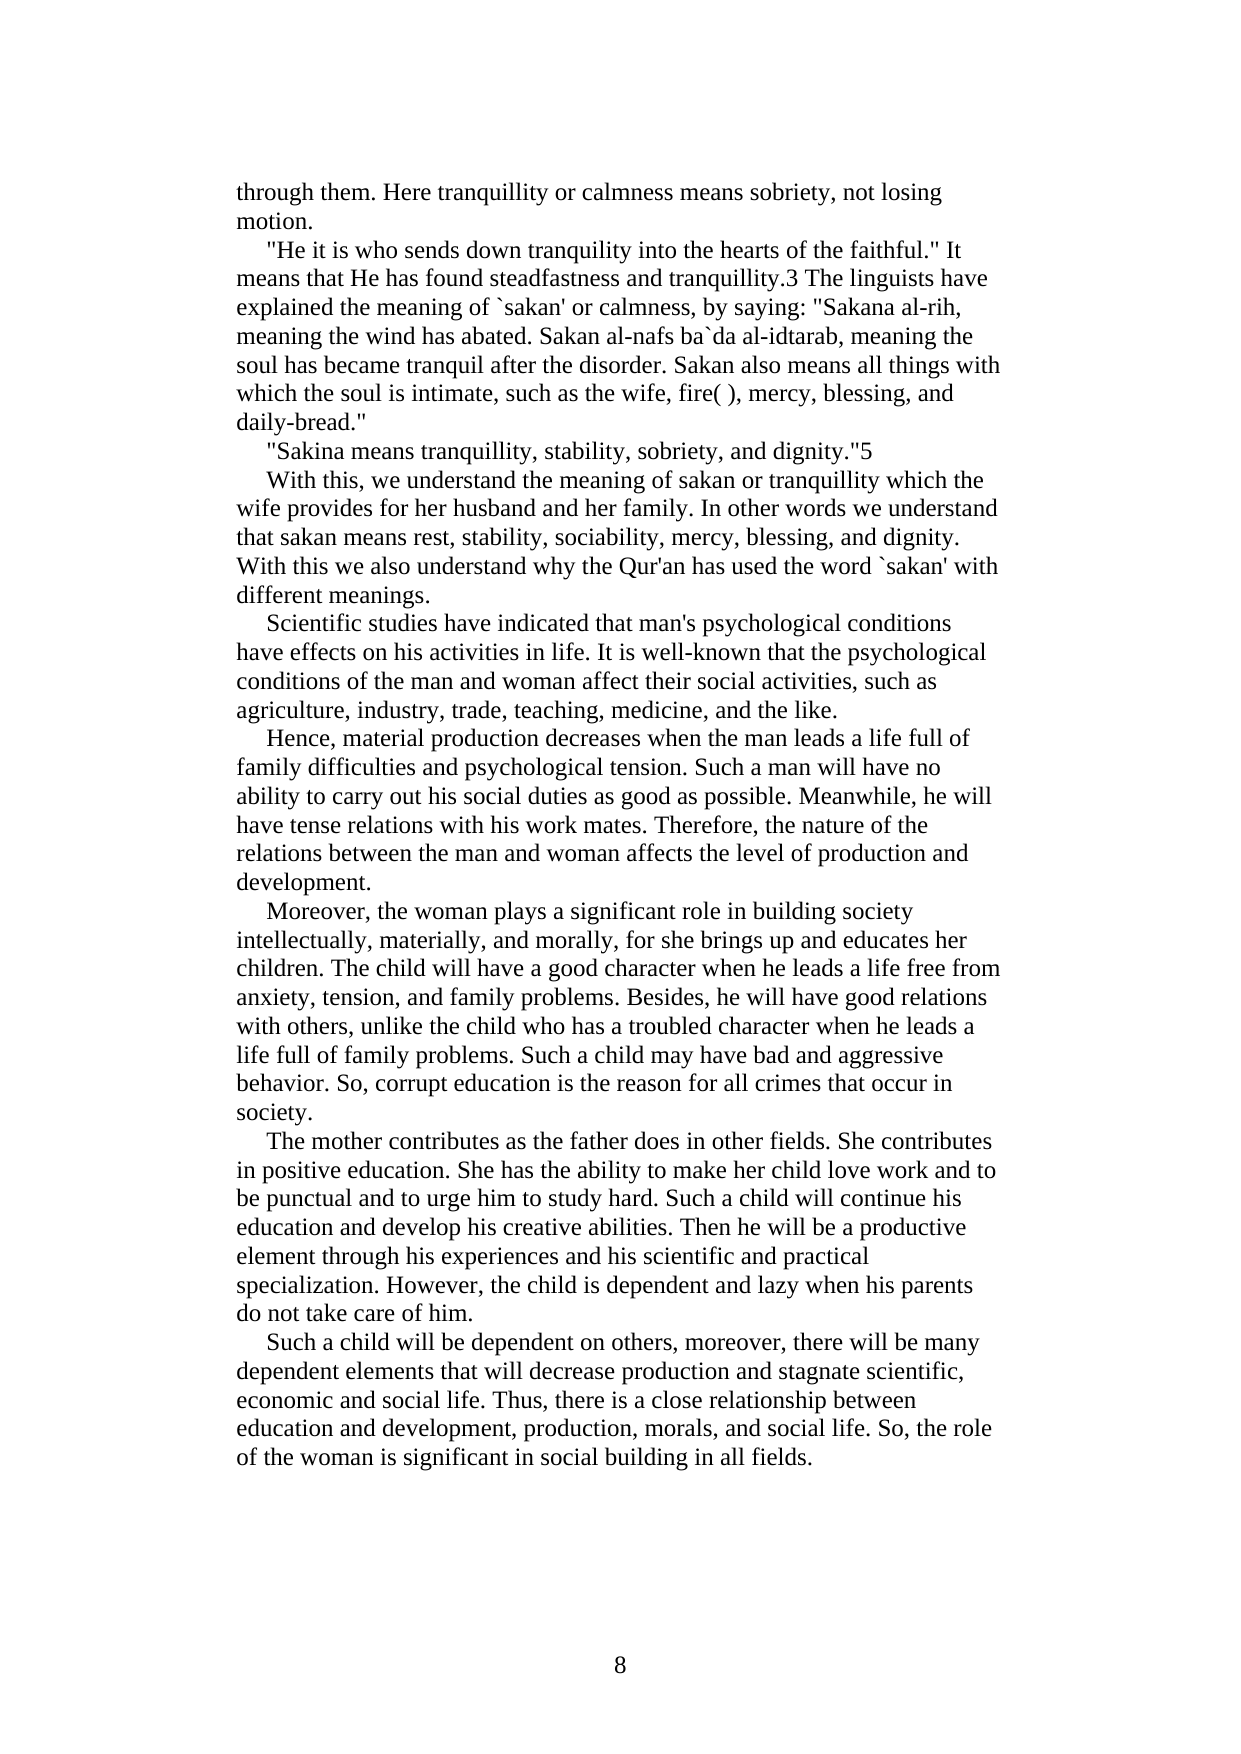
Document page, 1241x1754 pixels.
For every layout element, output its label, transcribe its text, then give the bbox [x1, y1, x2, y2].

text "He it is who sends down tranquility into the hearts of the faithful." It means that He has found steadfastness and tranquillity.3 The linguists have explained the meaning of `sakan' or calmness, by saying: "Sakana al-rih, meaning the wind has abated. Sakan al-nafs ba`da al-idtarab, meaning the soul has became tranquil after the disorder. Sakan also means all things with which the soul is intimate, such as the wife, fire( ), mercy, blessing, and daily-bread." [236, 235, 1004, 436]
text Scientific studies have indicated that man's psychological conditions have effects on his activities in life. It is well-known that the psychological conditions of the man and woman affect their social activities, such as agriculture, industry, trade, teaching, medicine, and the like. [236, 608, 1004, 723]
text The mother contributes as the father does in other fields. She contributes in positive education. She has the ability to make her child love work and to be punctual and to urge him to study hard. Such a child will continue his education and develop his creative abilities. Then he will be a productive element through his experiences and his scientific and practical specialization. However, the child is dependent and lazy when his parents do not take care of him. [236, 1126, 1004, 1327]
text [236, 177, 1004, 235]
text "Sakina means tranquillity, stability, sobriety, and dignity."5 [236, 436, 1004, 465]
text With this, we understand the meaning of sakan or tranquillity which the wife provides for her husband and her family. In other words we understand that sakan means rest, stability, sociability, mercy, blessing, and dignity. With this we also understand why the Qur'an has used the word `sakan' with different meanings. [236, 465, 1004, 608]
text Moreover, the woman plays a significant role in building society intellectually, materially, and morally, for she brings up and educates her children. The child will have a good character when he leads a life free from anxiety, tension, and family problems. Besides, he will have good relations with others, unlike the child who has a troubled character when he leads a life full of family problems. Such a child may have bad and aggressive behavior. So, corrupt education is the reason for all crimes that occur in society. [236, 896, 1004, 1126]
text Hence, material production decreases when the man leads a life full of family difficulties and psychological tension. Such a man will have no ability to carry out his social duties as good as possible. Meanwhile, he will have tense relations with his work mates. Therefore, the nature of the relations between the man and woman affects the level of production and development. [236, 723, 1004, 896]
text Such a child will be dependent on others, moreover, there will be many dependent elements that will decrease production and stagnate scientific, economic and social life. Thus, there is a close relationship between education and development, production, morals, and social life. So, the role of the woman is significant in social building in all fields. [236, 1327, 1004, 1471]
